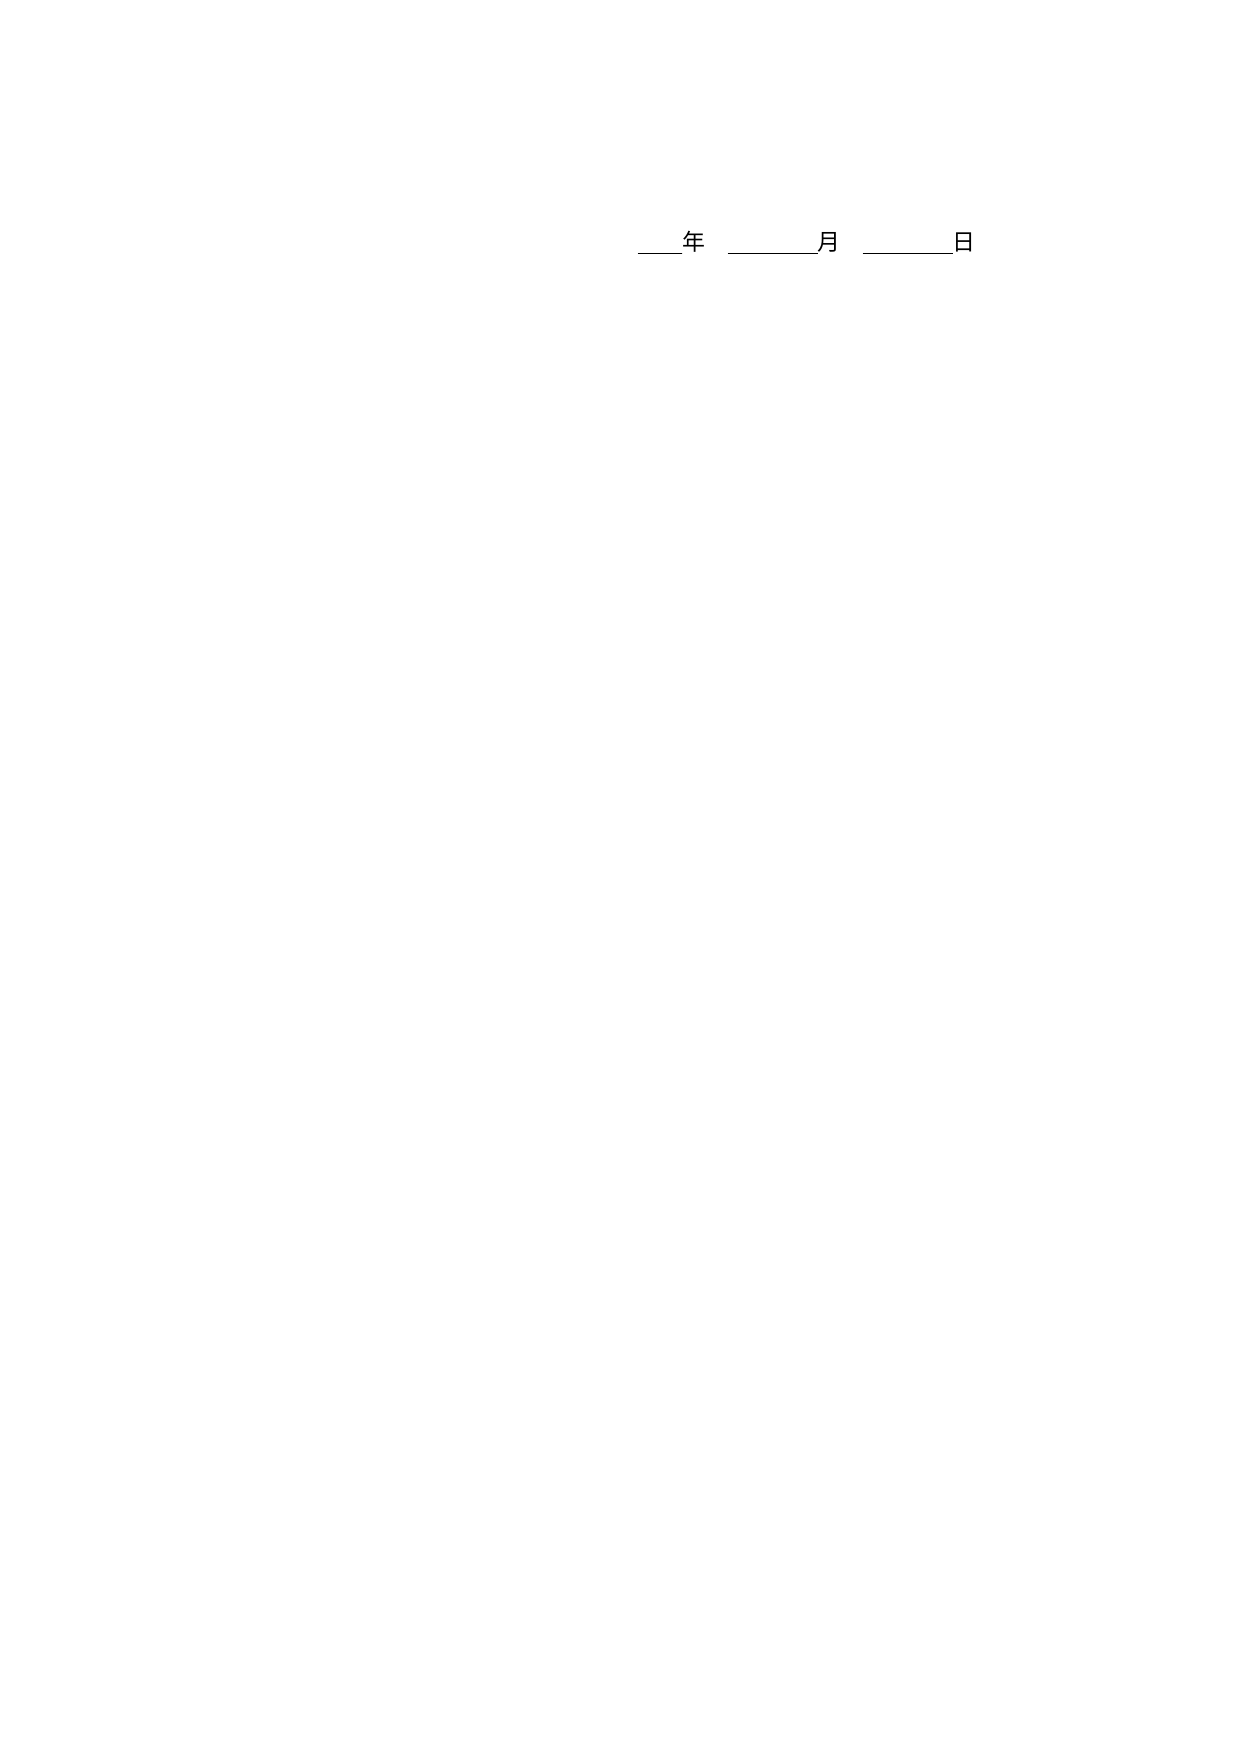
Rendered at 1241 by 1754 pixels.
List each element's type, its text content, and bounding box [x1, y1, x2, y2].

text 年 月 日 [142, 210, 1110, 271]
